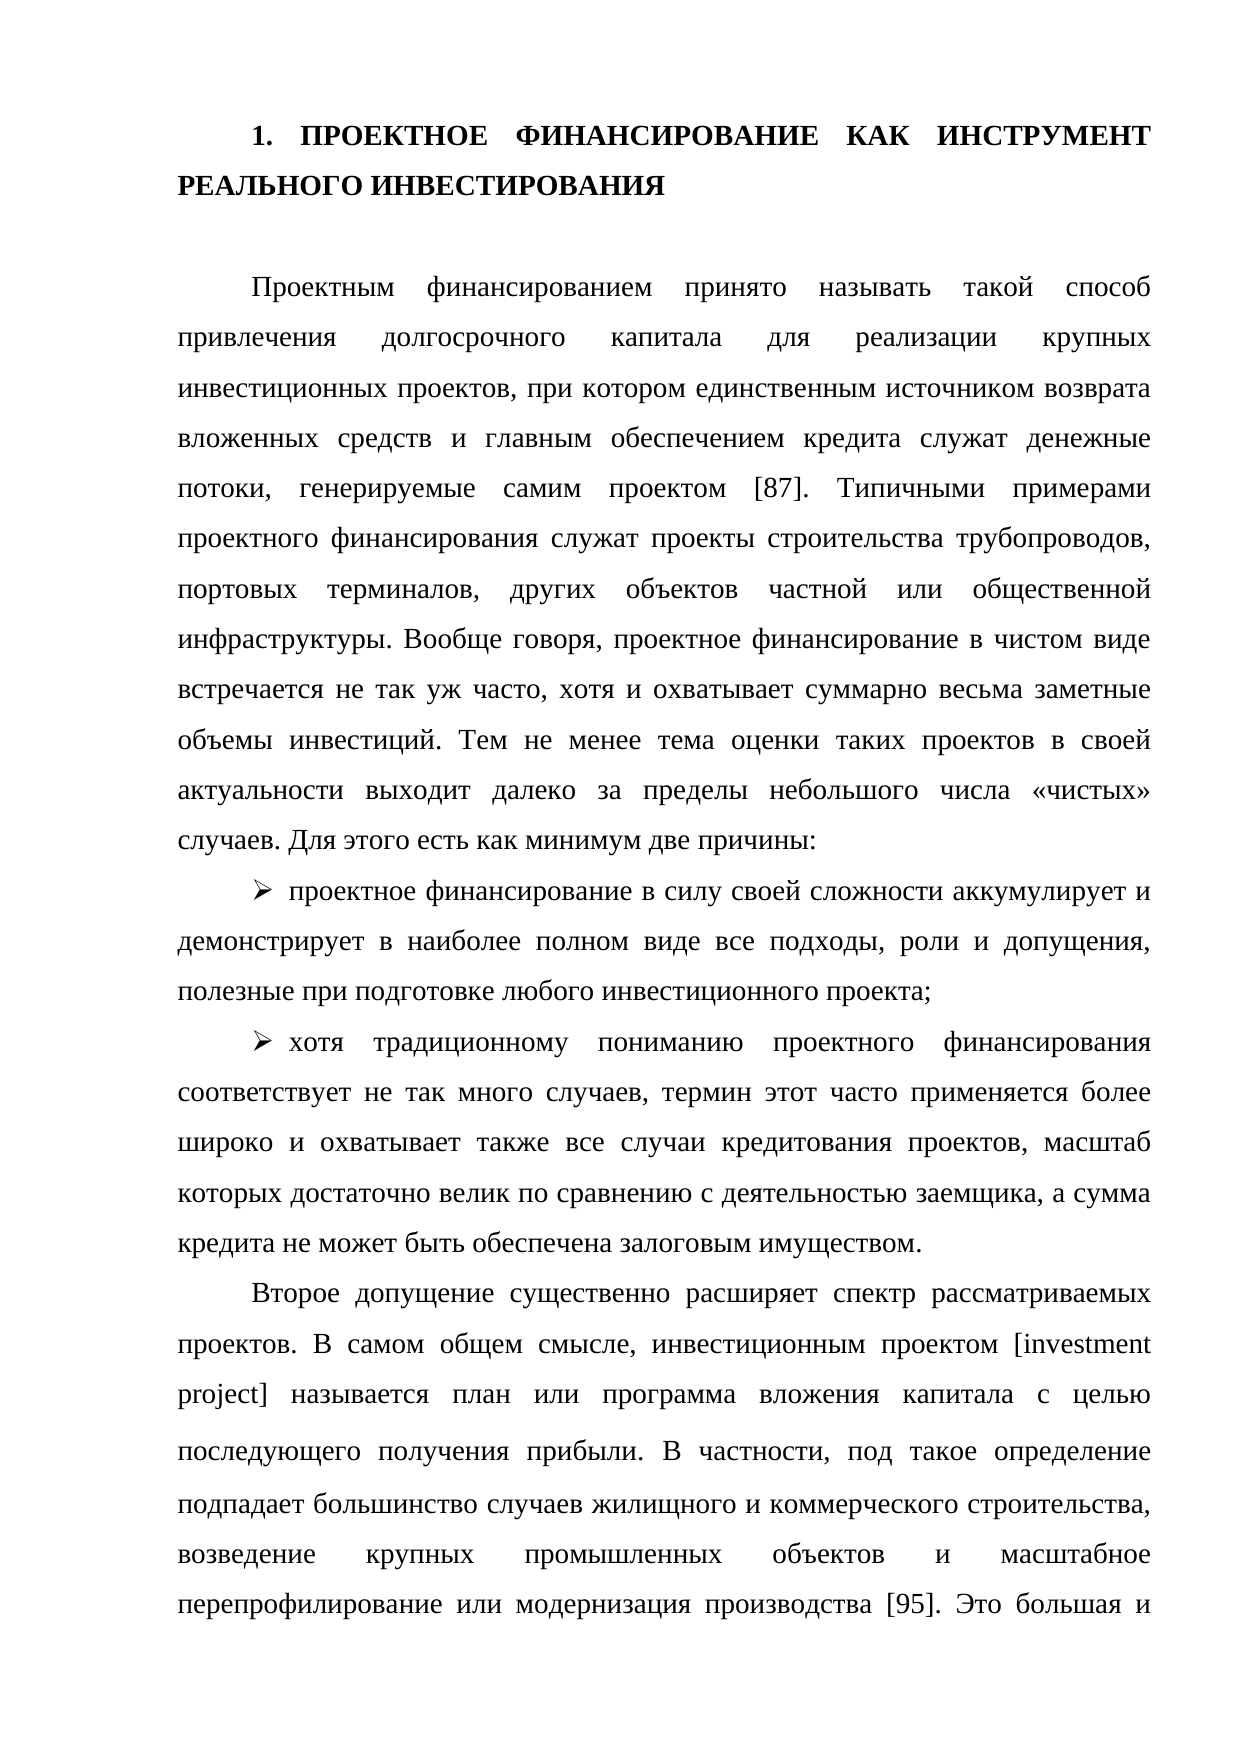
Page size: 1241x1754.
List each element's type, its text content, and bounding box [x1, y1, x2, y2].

list проектное финансирование в силу своей сложности аккумулирует и демонстрирует в наиболее полном виде все подходы, роли и допущения, полезные при подготовке любого инвестиционного проекта; [177, 873, 1152, 1007]
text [177, 1276, 1152, 1620]
list хотя традиционному пониманию проектного финансирования соответствует не так много случаев, термин этот часто применяется более широко и охватывает также все случаи кредитования проектов, масштаб которых достаточно велик по сравнению с деятельностью заемщика, а сумма кредита не может быть обеспечена залоговым имуществом. [177, 1024, 1152, 1259]
text Проектным финансированием принято называть такой способ привлечения долгосрочного капитала для реализации крупных инвестиционных проектов, при котором единственным источником возврата вложенных средств и главным обеспечением кредита служат денежные потоки, генерируемые самим проектом [87]. Типичными примерами проектного финансирования служат проекты строительства трубопроводов, портовых терминалов, других объектов частной или общественной инфраструктуры. Вообще говоря, проектное финансирование в чистом виде встречается не так уж часто, хотя и охватывает суммарно весьма заметные объемы инвестиций. Тем не менее тема оценки таких проектов в своей актуальности выходит далеко за пределы небольшого числа «чистых» случаев. Для этого есть как минимум две причины: [177, 269, 1152, 856]
subtitle 1. ПРОЕКТНОЕ ФИНАНСИРОВАНИЕ КАК ИНСТРУМЕНТ РЕАЛЬНОГО ИНВЕСТИРОВАНИЯ [177, 118, 1152, 202]
